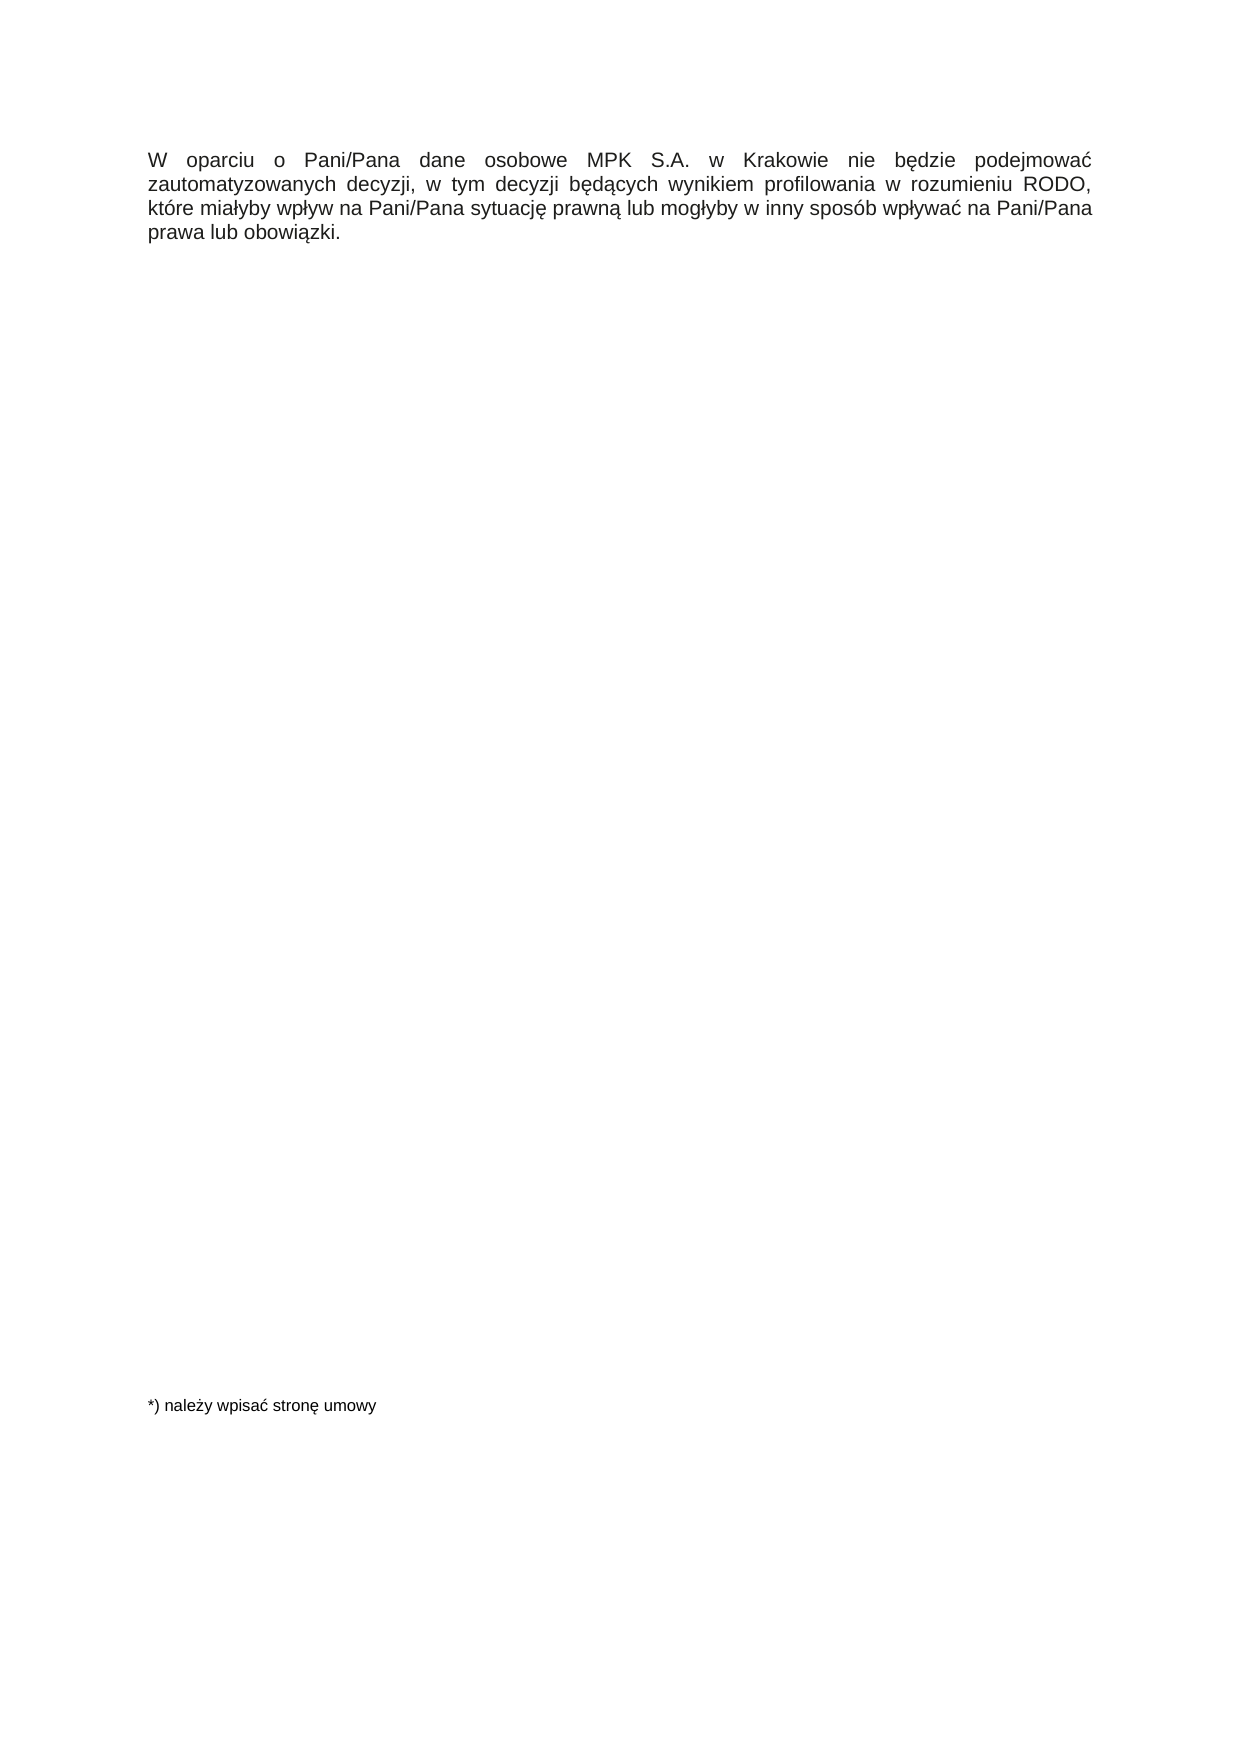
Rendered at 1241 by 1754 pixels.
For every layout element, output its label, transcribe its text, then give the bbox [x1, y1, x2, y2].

list *) należy wpisać stronę umowy [148, 1396, 1093, 1415]
text W oparciu o Pani/Pana dane osobowe MPK S.A. w Krakowie nie będzie podejmować zautomatyzowanych decyzji, w tym decyzji będących wynikiem profilowania w rozumieniu RODO, które miałyby wpływ na Pani/Pana sytuację prawną lub mogłyby w inny sposób wpływać na Pani/Pana prawa lub obowiązki. [148, 148, 1093, 243]
